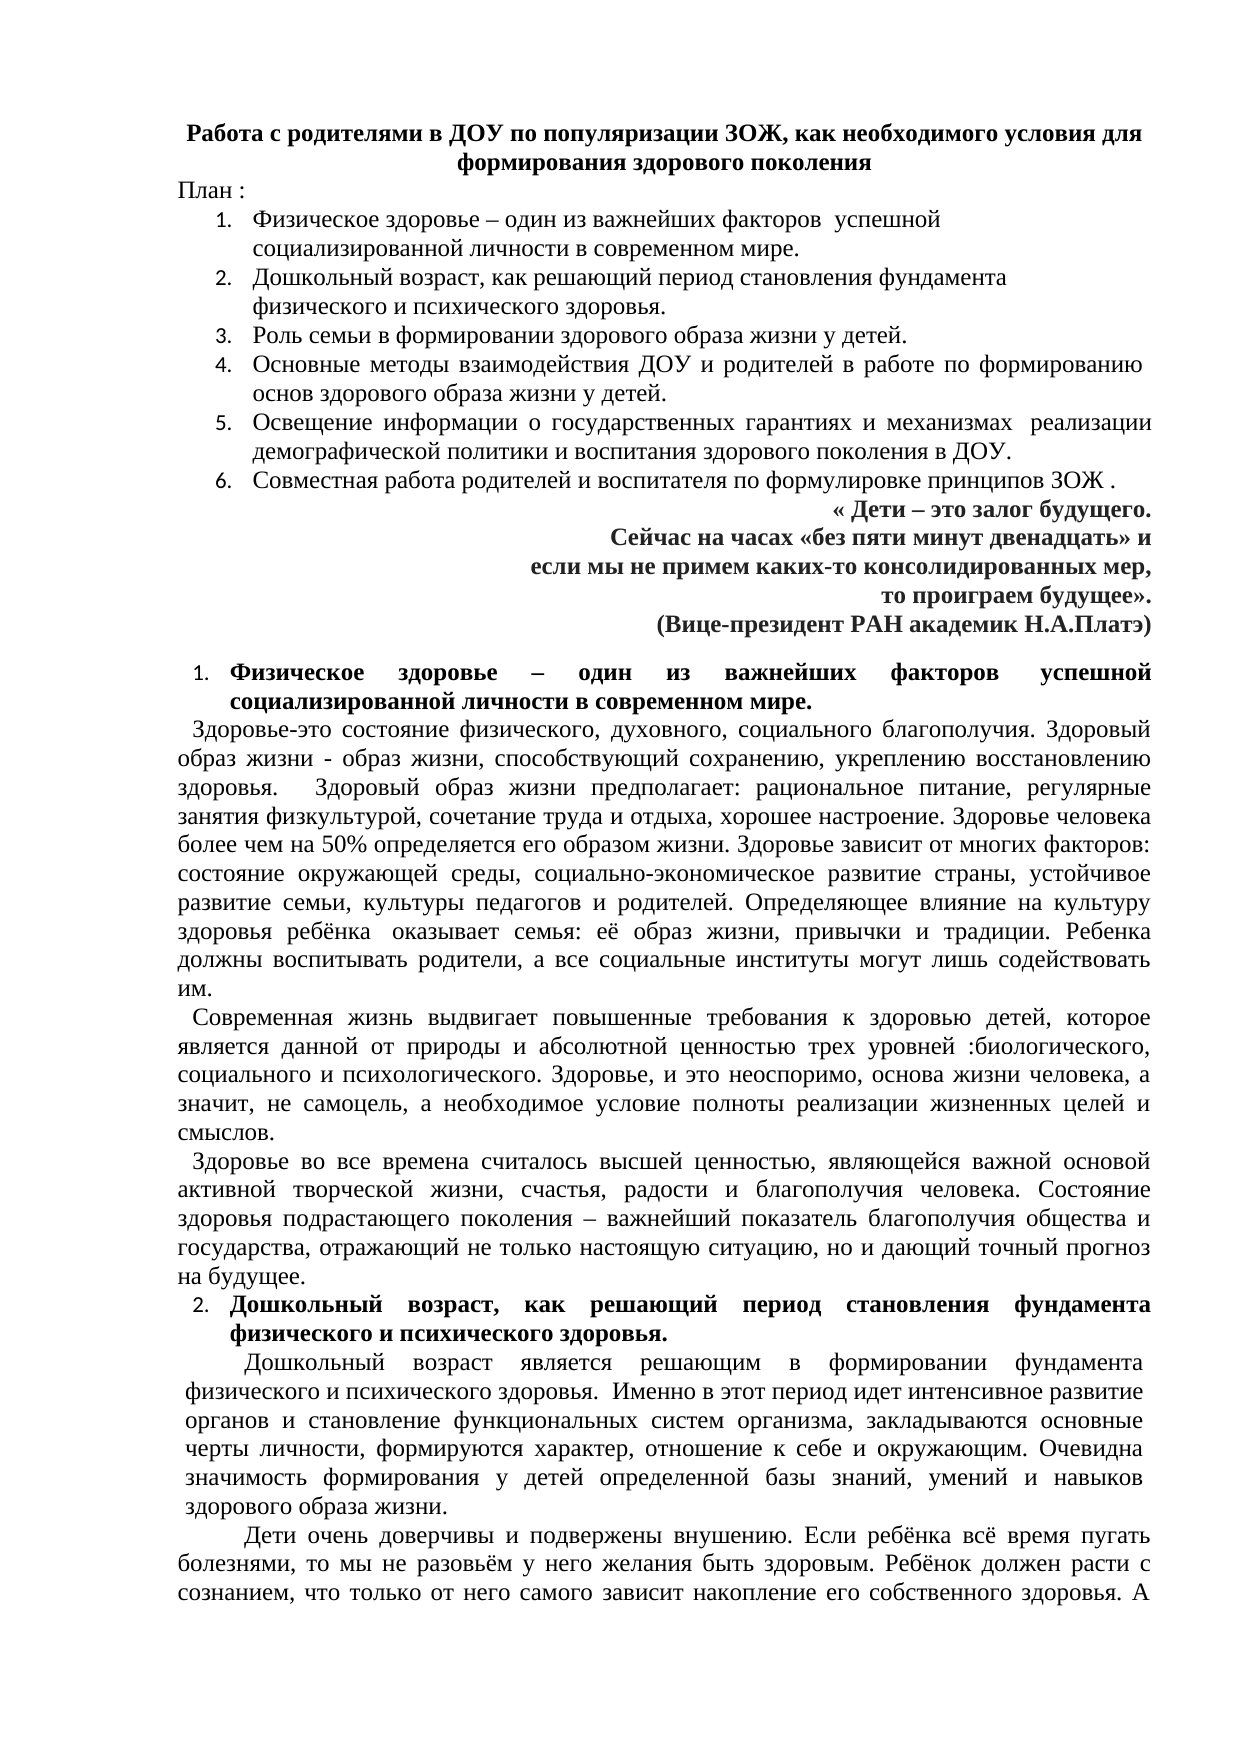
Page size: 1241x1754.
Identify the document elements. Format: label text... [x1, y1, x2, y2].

text Дошкольный возраст является решающим в формировании фундамента физического и психического здоровья. Именно в этот период идет интенсивное развитие органов и становление функциональных систем организма, закладываются основные черты личности, формируются характер, отношение к себе и окружающим. Очевидна значимость формирования у детей определенной базы знаний, умений и навыков здорового образа жизни. [185, 1347, 1144, 1520]
list Дошкольный возраст, как решающий период становления фундамента физического и психического здоровья. [215, 262, 1152, 320]
list Роль семьи в формировании здорового образа жизни у детей. [215, 320, 1152, 349]
text Работа с родителями в ДОУ по популяризации ЗОЖ, как необходимого условия для формирования здорового поколения [177, 118, 1152, 176]
list Основные методы взаимодействия ДОУ и родителей в работе по формированию основ здорового образа жизни у детей. [215, 349, 1144, 407]
list Физическое здоровье – один из важнейших факторов успешной социализированной личности в современном мире. [215, 204, 1152, 262]
text План : [177, 176, 1152, 204]
text Здоровье во все времена считалось высшей ценностью, являющейся важной основой активной творческой жизни, счастья, радости и благополучия человека. Состояние здоровья подрастающего поколения – важнейший показатель благополучия общества и государства, отражающий не только настоящую ситуацию, но и дающий точный прогноз на будущее. [177, 1146, 1152, 1289]
list Физическое здоровье – один из важнейших факторов успешной социализированной личности в современном мире. [192, 657, 1152, 714]
list Дошкольный возраст, как решающий период становления фундамента физического и психического здоровья. [192, 1289, 1152, 1347]
list Освещение информации о государственных гарантиях и механизмах реализации демографической политики и воспитания здорового поколения в ДОУ. [215, 407, 1152, 465]
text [177, 1520, 1152, 1606]
text « Дети – это залог будущего. Сейчас на часах «без пяти минут двенадцать» и если мы не примем каких-то консолидированных мер, то проиграем будущее». (Вице-президент РАН академик Н.А.Платэ) [177, 494, 1152, 637]
text Современная жизнь выдвигает повышенные требования к здоровью детей, которое является данной от природы и абсолютной ценностью трех уровней :биологического, социального и психологического. Здоровье, и это неоспоримо, основа жизни человека, а значит, не самоцель, а необходимое условие полноты реализации жизненных целей и смыслов. [177, 1002, 1152, 1146]
list Совместная работа родителей и воспитателя по формулировке принципов ЗОЖ . [215, 465, 1152, 494]
text Здоровье-это состояние физического, духовного, социального благополучия. Здоровый образ жизни - образ жизни, способствующий сохранению, укреплению восстановлению здоровья. Здоровый образ жизни предполагает: рациональное питание, регулярные занятия физкультурой, сочетание труда и отдыха, хорошее настроение. Здоровье человека более чем на 50% определяется его образом жизни. Здоровье зависит от многих факторов: состояние окружающей среды, социально-экономическое развитие страны, устойчивое развитие семьи, культуры педагогов и родителей. Определяющее влияние на культуру здоровья ребёнка оказывает семья: её образ жизни, привычки и традиции. Ребенка должны воспитывать родители, а все социальные институты могут лишь содействовать им. [177, 714, 1152, 1002]
